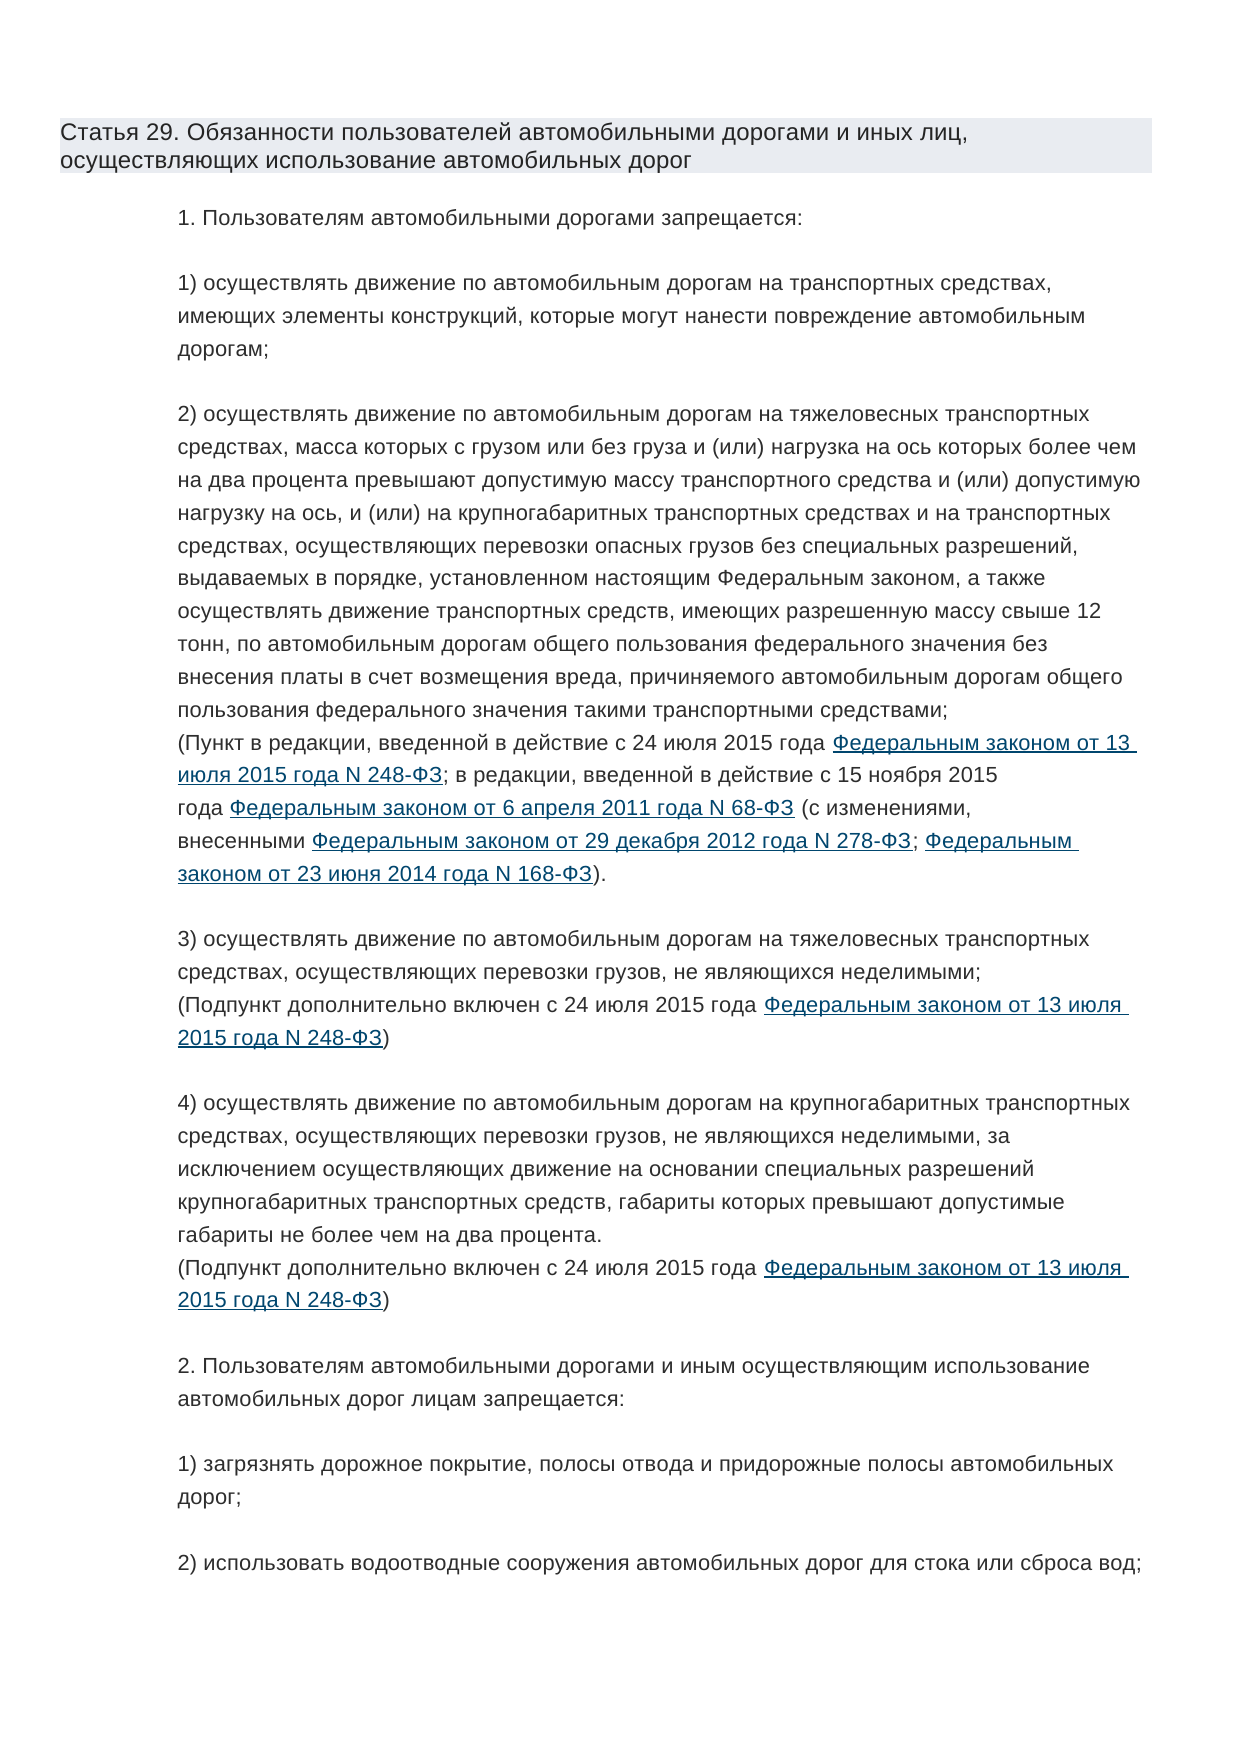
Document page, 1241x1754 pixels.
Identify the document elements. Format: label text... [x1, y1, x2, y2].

text 1. Пользователям автомобильными дорогами запрещается: [177, 197, 1152, 262]
text 4) осуществлять движение по автомобильным дорогам на крупногабаритных транспортных средствах, осуществляющих перевозки грузов, не являющихся неделимыми, за исключением осуществляющих движение на основании специальных разрешений крупногабаритных транспортных средств, габариты которых превышают допустимые габариты не более чем на два процента. (Подпункт дополнительно включен с 24 июля 2015 года Федеральным законом от 13 июля 2015 года N 248-ФЗ) [177, 1083, 1152, 1345]
text 3) осуществлять движение по автомобильным дорогам на тяжеловесных транспортных средствах, осуществляющих перевозки грузов, не являющихся неделимыми; (Подпункт дополнительно включен с 24 июля 2015 года Федеральным законом от 13 июля 2015 года N 248-ФЗ) [177, 919, 1152, 1083]
text 2) осуществлять движение по автомобильным дорогам на тяжеловесных транспортных средствах, масса которых с грузом или без груза и (или) нагрузка на ось которых более чем на два процента превышают допустимую массу транспортного средства и (или) допустимую нагрузку на ось, и (или) на крупногабаритных транспортных средствах и на транспортных средствах, осуществляющих перевозки опасных грузов без специальных разрешений, выдаваемых в порядке, установленном настоящим Федеральным законом, а также осуществлять движение транспортных средств, имеющих разрешенную массу свыше 12 тонн, по автомобильным дорогам общего пользования федерального значения без внесения платы в счет возмещения вреда, причиняемого автомобильным дорогам общего пользования федерального значения такими транспортными средствами; (Пункт в редакции, введенной в действие с 24 июля 2015 года Федеральным законом от 13 июля 2015 года N 248-ФЗ; в редакции, введенной в действие с 15 ноября 2015 года Федеральным законом от 6 апреля 2011 года N 68-ФЗ (с изменениями, внесенными Федеральным законом от 29 декабря 2012 года N 278-ФЗ; Федеральным законом от 23 июня 2014 года N 168-ФЗ). [177, 394, 1152, 919]
text 2) использовать водоотводные сооружения автомобильных дорог для стока или сброса вод; [177, 1542, 1152, 1608]
text Статья 29. Обязанности пользователей автомобильными дорогами и иных лиц, осуществляющих использование автомобильных дорог [60, 118, 1152, 173]
text 2. Пользователям автомобильными дорогами и иным осуществляющим использование автомобильных дорог лицам запрещается: [177, 1345, 1152, 1444]
text 1) загрязнять дорожное покрытие, полосы отвода и придорожные полосы автомобильных дорог; [177, 1444, 1152, 1542]
text 1) осуществлять движение по автомобильным дорогам на транспортных средствах, имеющих элементы конструкций, которые могут нанести повреждение автомобильным дорогам; [177, 262, 1152, 394]
